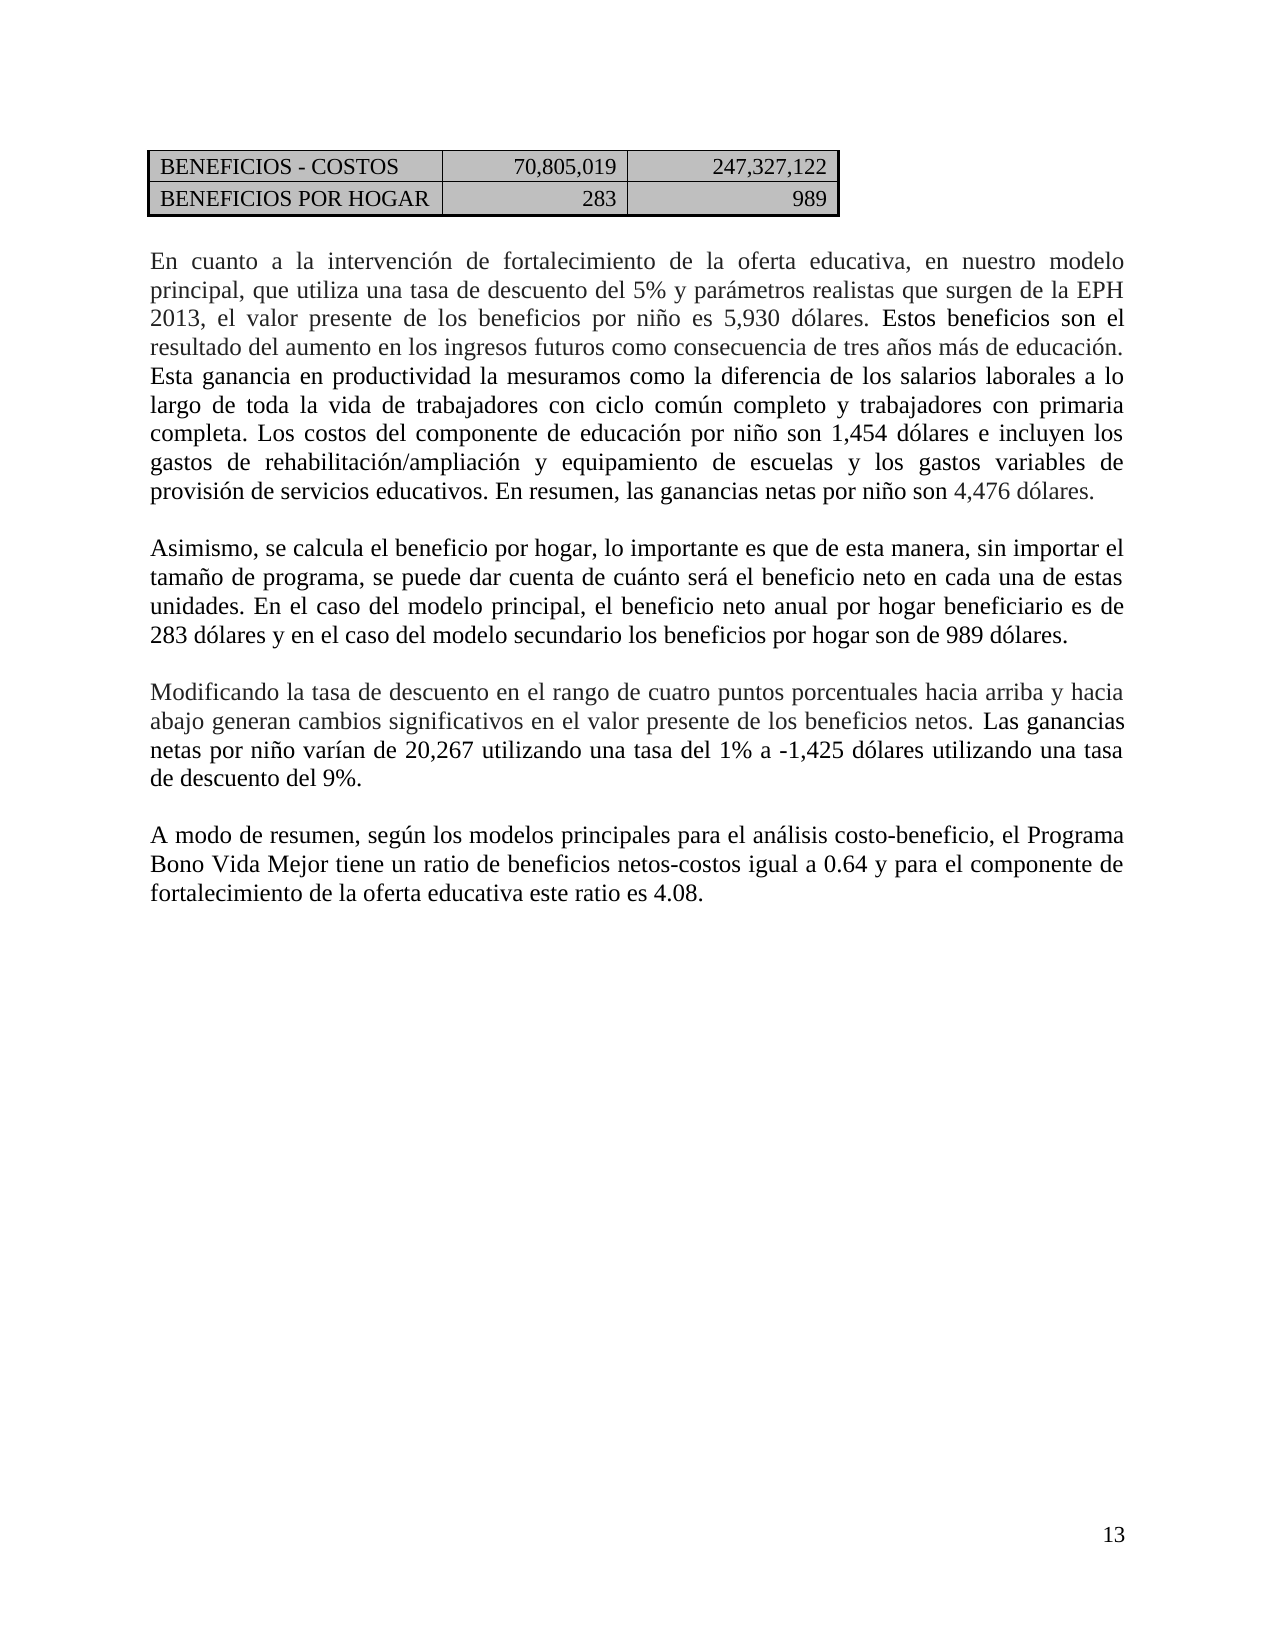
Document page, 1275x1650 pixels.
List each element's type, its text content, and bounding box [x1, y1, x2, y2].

table_cell 283 [443, 182, 627, 214]
table_cell 70,805,019 [443, 151, 627, 181]
text Asimismo, se calcula el beneficio por hogar, lo importante es que de esta manera, sin importar el tamaño de programa, se puede dar cuenta de cuánto será el beneficio neto en cada una de estas unidades. En el caso del modelo principal, el beneficio neto anual por hogar beneficiario es de 283 dólares y en el caso del modelo secundario los beneficios por hogar son de 989 dólares. [150, 533, 1125, 648]
text En cuanto a la intervención de fortalecimiento de la oferta educativa, en nuestro modelo principal, que utiliza una tasa de descuento del 5% y parámetros realistas que surgen de la EPH 2013, el valor presente de los beneficios por niño es 5,930 dólares. Estos beneficios son el resultado del aumento en los ingresos futuros como consecuencia de tres años más de educación. Esta ganancia en productividad la mesuramos como la diferencia de los salarios laborales a lo largo de toda la vida de trabajadores con ciclo común completo y trabajadores con primaria completa. Los costos del componente de educación por niño son 1,454 dólares e incluyen los gastos de rehabilitación/ampliación y equipamiento de escuelas y los gastos variables de provisión de servicios educativos. En resumen, las ganancias netas por niño son 4,476 dólares. [150, 246, 1125, 505]
text A modo de resumen, según los modelos principales para el análisis costo-beneficio, el Programa Bono Vida Mejor tiene un ratio de beneficios netos-costos igual a 0.64 y para el componente de fortalecimiento de la oferta educativa este ratio es 4.08. [150, 820, 1125, 906]
table_cell BENEFICIOS POR HOGAR [150, 182, 442, 214]
table_cell 247,327,122 [628, 151, 837, 181]
text Modificando la tasa de descuento en el rango de cuatro puntos porcentuales hacia arriba y hacia abajo generan cambios significativos en el valor presente de los beneficios netos. Las ganancias netas por niño varían de 20,267 utilizando una tasa del 1% a -1,425 dólares utilizando una tasa de descuento del 9%. [150, 677, 1125, 792]
table_cell BENEFICIOS - COSTOS [150, 151, 442, 181]
table_cell 989 [628, 182, 837, 214]
